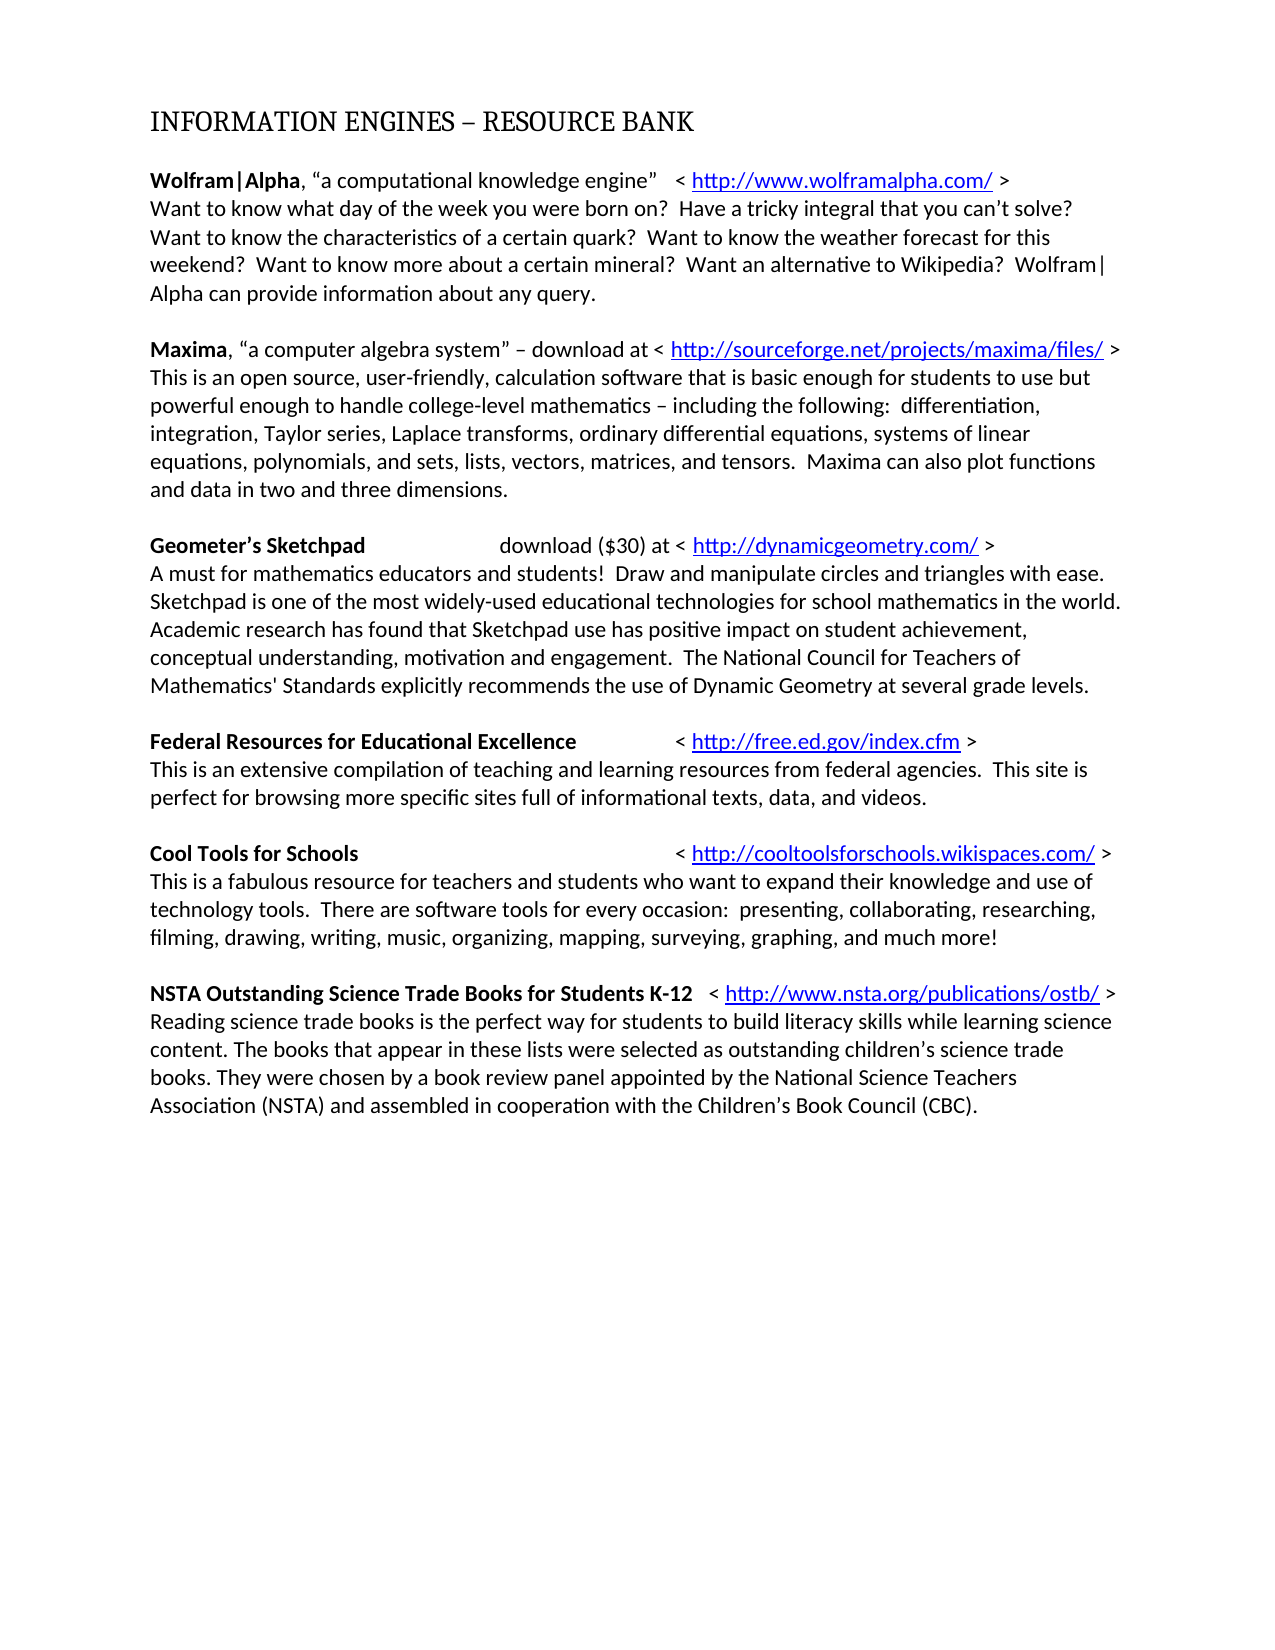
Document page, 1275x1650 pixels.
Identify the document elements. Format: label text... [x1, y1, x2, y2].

text This is an extensive compilation of teaching and learning resources from federal agencies. This site is perfect for browsing more specific sites full of informational texts, data, and videos. [150, 755, 1125, 811]
text A must for mathematics educators and students! Draw and manipulate circles and triangles with ease. Sketchpad is one of the most widely-used educational technologies for school mathematics in the world. Academic research has found that Sketchpad use has positive impact on student achievement, conceptual understanding, motivation and engagement. The National Council for Teachers of Mathematics' Standards explicitly recommends the use of Dynamic Geometry at several grade levels. [150, 559, 1125, 699]
text Reading science trade books is the perfect way for students to build literacy skills while learning science content. The books that appear in these lists were selected as outstanding children’s science trade books. They were chosen by a book review panel appointed by the National Science Teachers Association (NSTA) and assembled in cooperation with the Children’s Book Council (CBC). [150, 1007, 1125, 1119]
text Geometer’s Sketchpad download ($30) at < http://dynamicgeometry.com/ > [150, 531, 1125, 559]
text Cool Tools for Schools < http://cooltoolsforschools.wikispaces.com/ > [150, 839, 1125, 867]
text This is a fabulous resource for teachers and students who want to expand their knowledge and use of technology tools. There are software tools for every occasion: presenting, collaborating, researching, filming, drawing, writing, music, organizing, mapping, surveying, graphing, and much more! [150, 867, 1125, 951]
text Want to know what day of the week you were born on? Have a tricky integral that you can’t solve? Want to know the characteristics of a certain quark? Want to know the weather forecast for this weekend? Want to know more about a certain mineral? Want an alternative to Wikipedia? Wolfram|Alpha can provide information about any query. [150, 194, 1125, 307]
text This is an open source, user-friendly, calculation software that is basic enough for students to use but powerful enough to handle college-level mathematics – including the following: differentiation, integration, Taylor series, Laplace transforms, ordinary differential equations, systems of linear equations, polynomials, and sets, lists, vectors, matrices, and tensors. Maxima can also plot functions and data in two and three dimensions. [150, 363, 1125, 503]
text Wolfram|Alpha, “a computational knowledge engine” < http://www.wolframalpha.com/ > [150, 167, 1125, 194]
text INFORMATION ENGINES – RESOURCE BANK [150, 105, 1125, 138]
text NSTA Outstanding Science Trade Books for Students K-12 < http://www.nsta.org/publications/ostb/ > [150, 979, 1125, 1007]
text Maxima, “a computer algebra system” – download at < http://sourceforge.net/projects/maxima/files/ > [150, 335, 1125, 363]
text Federal Resources for Educational Excellence < http://free.ed.gov/index.cfm > [150, 727, 1125, 755]
